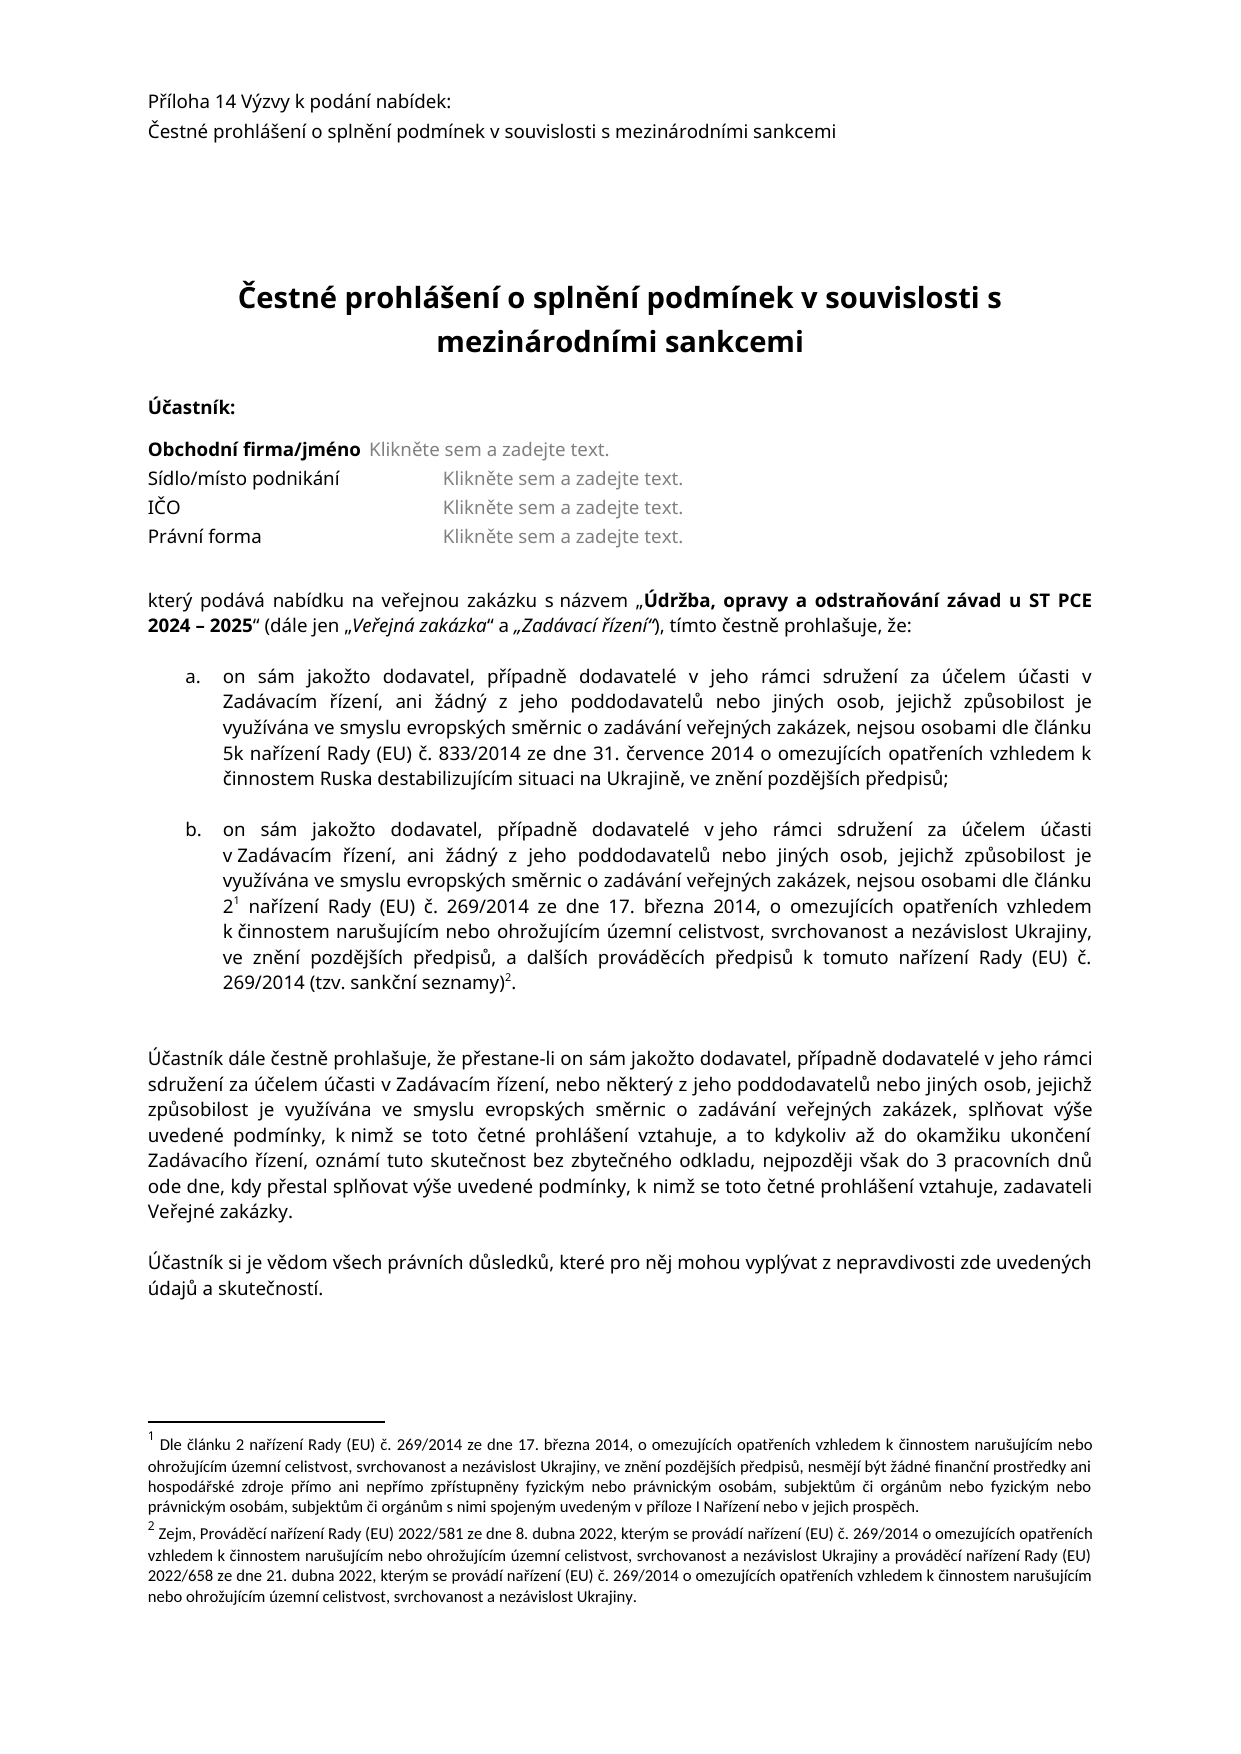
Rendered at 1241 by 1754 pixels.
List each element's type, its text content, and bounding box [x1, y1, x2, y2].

text Čestné prohlášení o splnění podmínek v souvislosti s mezinárodními sankcemi [148, 278, 1093, 361]
text Účastník dále čestně prohlašuje, že přestane-li on sám jakožto dodavatel, případně dodavatelé v jeho rámci sdružení za účelem účasti v Zadávacím řízení, nebo některý z jeho poddodavatelů nebo jiných osob, jejichž způsobilost je využívána ve smyslu evropských směrnic o zadávání veřejných zakázek, splňovat výše uvedené podmínky, k nimž se toto četné prohlášení vztahuje, a to kdykoliv až do okamžiku ukončení Zadávacího řízení, oznámí tuto skutečnost bez zbytečného odkladu, nejpozději však do 3 pracovních dnů ode dne, kdy přestal splňovat výše uvedené podmínky, k nimž se toto četné prohlášení vztahuje, zadavateli Veřejné zakázky. [148, 1046, 1093, 1224]
text Účastník: [148, 390, 1093, 421]
text Sídlo/místo podnikání [148, 462, 1093, 491]
text IČO [148, 491, 1093, 520]
list on sám jakožto dodavatel, případně dodavatelé v jeho rámci sdružení za účelem účasti v Zadávacím řízení, ani žádný z jeho poddodavatelů nebo jiných osob, jejichž způsobilost je využívána ve smyslu evropských směrnic o zadávání veřejných zakázek, nejsou osobami dle článku 5k nařízení Rady (EU) č. 833/2014 ze dne 31. července 2014 o omezujících opatřeních vzhledem k činnostem Ruska destabilizujícím situaci na Ukrajině, ve znění pozdějších předpisů; [185, 663, 1093, 791]
text Právní forma [148, 520, 1093, 549]
text Účastník si je vědom všech právních důsledků, které pro něj mohou vyplývat z nepravdivosti zde uvedených údajů a skutečností. [148, 1249, 1093, 1300]
list on sám jakožto dodavatel, případně dodavatelé v jeho rámci sdružení za účelem účasti v Zadávacím řízení, ani žádný z jeho poddodavatelů nebo jiných osob, jejichž způsobilost je využívána ve smyslu evropských směrnic o zadávání veřejných zakázek, nejsou osobami dle článku 2 nařízení Rady (EU) č. 269/2014 ze dne 17. března 2014, o omezujících opatřeních vzhledem k činnostem narušujícím nebo ohrožujícím územní celistvost, svrchovanost a nezávislost Ukrajiny, ve znění pozdějších předpisů, a dalších prováděcích předpisů k tomuto nařízení Rady (EU) č. 269/2014 (tzv. sankční seznamy). [185, 816, 1093, 995]
text Obchodní firma/jméno [148, 433, 1093, 462]
text který podává nabídku na veřejnou zakázku s názvem „Údržba, opravy a odstraňování závad u ST PCE 2024 – 2025“ (dále jen „Veřejná zakázka“ a „Zadávací řízení“), tímto čestně prohlašuje, že: [148, 587, 1093, 638]
